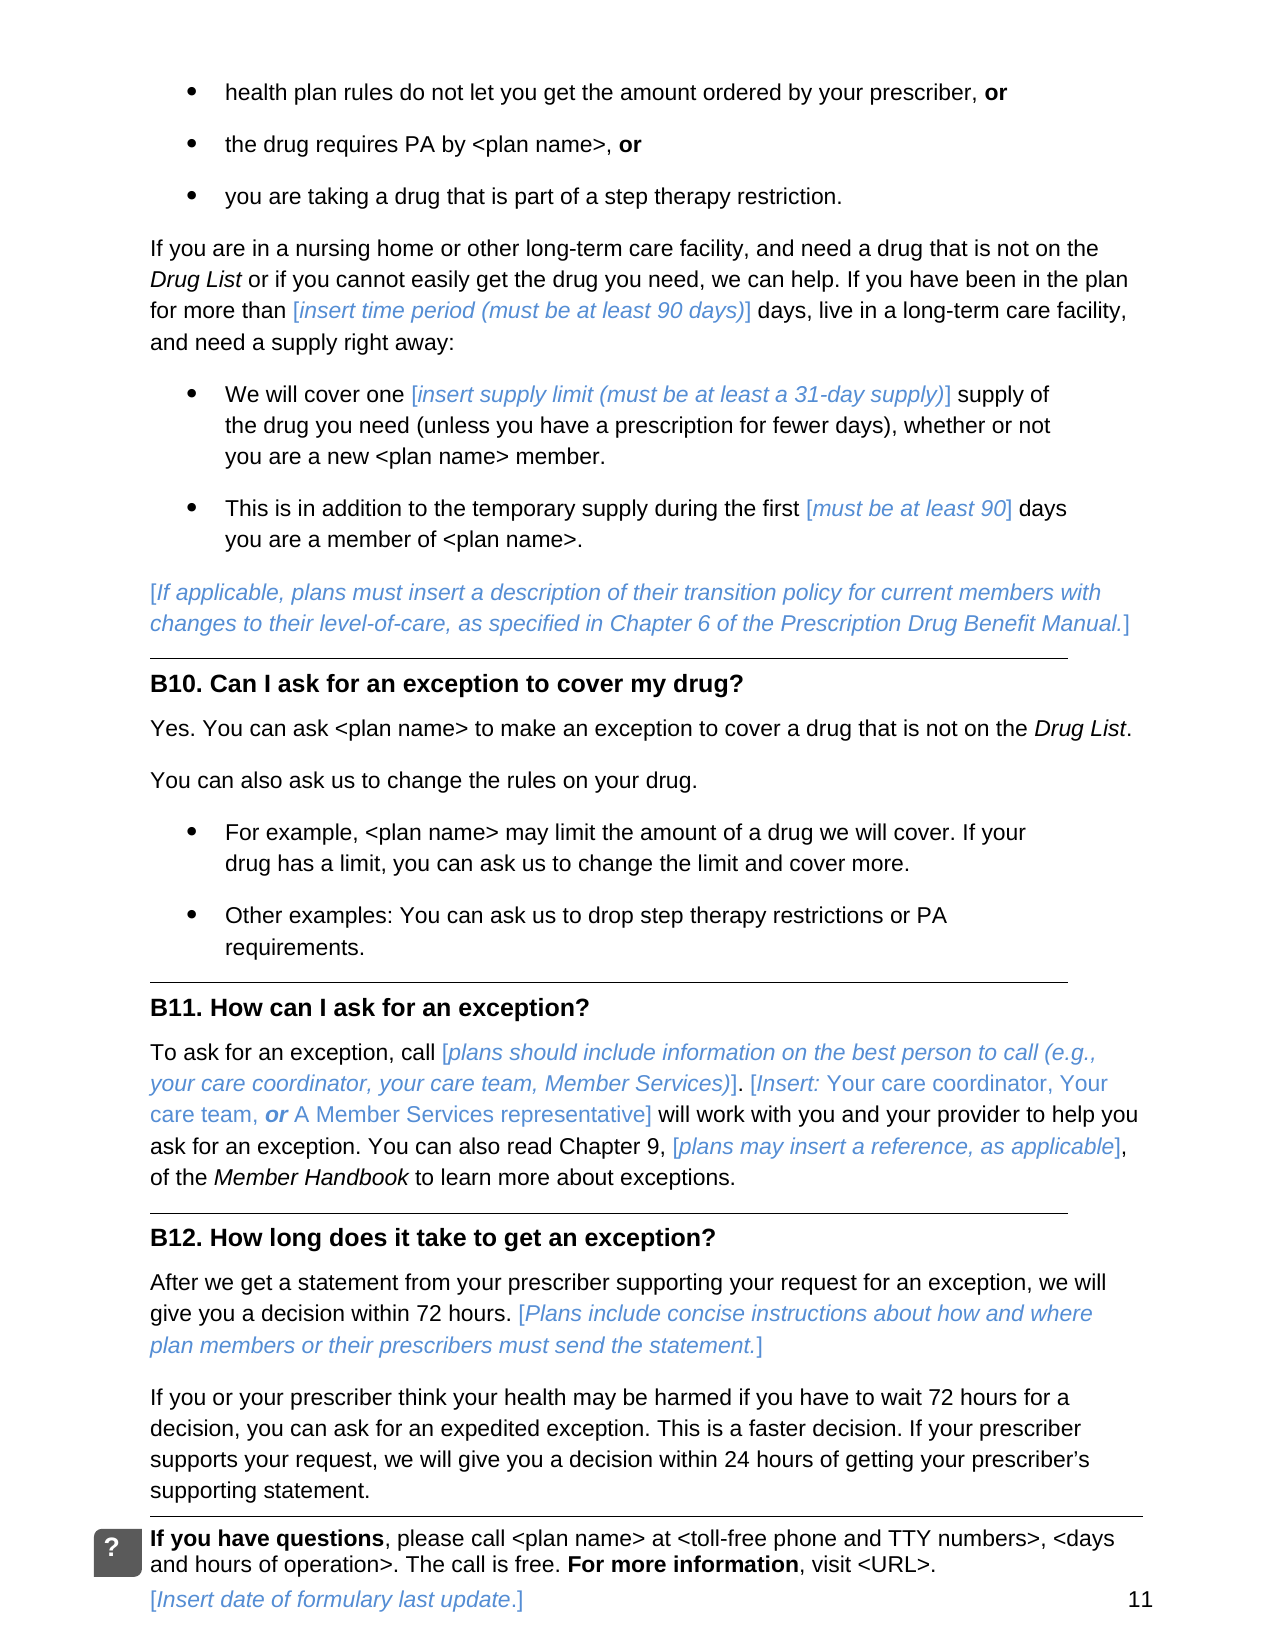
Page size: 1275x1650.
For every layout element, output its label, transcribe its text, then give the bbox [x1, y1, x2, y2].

text We will cover one [insert supply limit (must be at least a 31-day supply)] supply of the drug you need (unless you have a prescription for fewer days), whether or not you are a new <plan name> member. [187, 377, 1068, 471]
subtitle B10. Can I ask for an exception to cover my drug? [150, 659, 1068, 699]
list For example, <plan name> may limit the amount of a drug we will cover. If your drug has a limit, you can ask us to change the limit and cover more. [187, 816, 1068, 878]
list the drug requires PA by <plan name>, or [187, 127, 1068, 158]
text If you or your prescriber think your health may be harmed if you have to wait 72 hours for a decision, you can ask for an expedited exception. This is a faster decision. If your prescriber supports your request, we will give you a decision within 24 hours of getting your prescriber’s supporting statement. [150, 1380, 1143, 1505]
subtitle B11. How can I ask for an exception? [150, 983, 1068, 1023]
text After we get a statement from your prescriber supporting your request for an exception, we will give you a decision within 72 hours. [Plans include concise instructions about how and where plan members or their prescribers must send the statement.] [150, 1266, 1143, 1359]
text [If applicable, plans must insert a description of their transition policy for current members with changes to their level-of-care, as specified in Chapter 6 of the Prescription Drug Benefit Manual.] [150, 575, 1143, 637]
subtitle B12. How long does it take to get an exception? [150, 1214, 1068, 1253]
text Yes. You can ask <plan name> to make an exception to cover a drug that is not on the Drug List. [150, 711, 1143, 743]
list Other examples: You can ask us to drop step therapy restrictions or PA requirements. [187, 899, 1068, 961]
list health plan rules do not let you get the amount ordered by your prescriber, or [187, 75, 1068, 106]
text This is in addition to the temporary supply during the first [must be at least 90] days you are a member of <plan name>. [187, 492, 1068, 554]
list you are taking a drug that is part of a step therapy restriction. [187, 179, 1068, 210]
text To ask for an exception, call [plans should include information on the best person to call (e.g., your care coordinator, your care team, Member Services)]. [Insert: Your care coordinator, Your care team, or A Member Services representative] will work with you and your provider to help you ask for an exception. You can also read Chapter 9, [plans may insert a reference, as applicable], of the Member Handbook to learn more about exceptions. [150, 1035, 1143, 1192]
list If you are in a nursing home or other long-term care facility, and need a drug that is not on the Drug List or if you cannot easily get the drug you need, we can help. If you have been in the plan for more than [insert time period (must be at least 90 days)] days, live in a long-term care facility, and need a supply right away: [150, 231, 1143, 356]
text You can also ask us to change the rules on your drug. [150, 763, 1143, 795]
